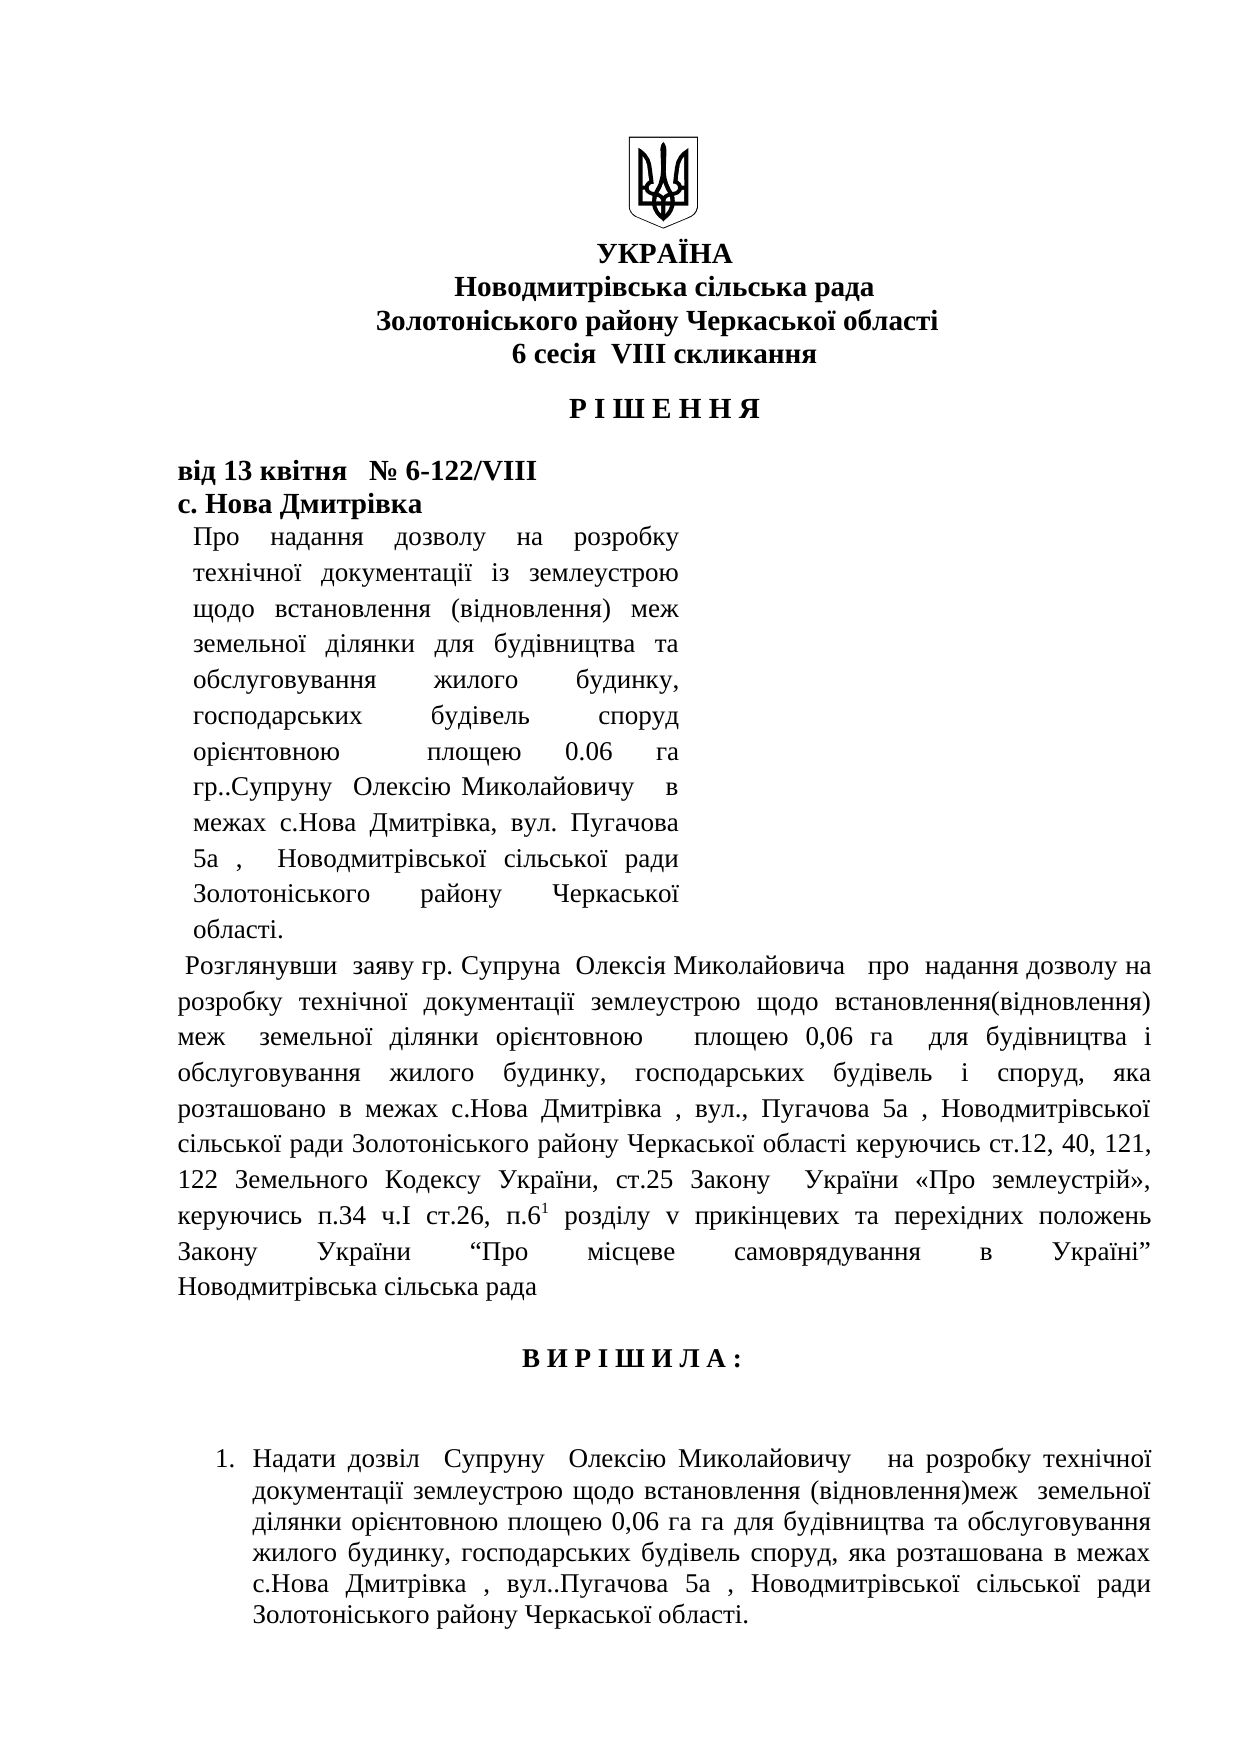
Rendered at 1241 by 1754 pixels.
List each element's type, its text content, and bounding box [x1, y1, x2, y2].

text Розглянувши заяву гр. Супруна Олексія Миколайовича про надання дозволу на розробку технічної документації землеустрою щодо встановлення(відновлення) меж земельної ділянки орієнтовною площею 0,06 га для будівництва і обслуговування жилого будинку, господарських будівель і споруд, яка розташовано в межах с.Нова Дмитрівка , вул., Пугачова 5а , Новодмитрівської сільської ради Золотоніського району Черкаської області керуючись ст.12, 40, 121, 122 Земельного Кодексу України, ст.25 Закону України «Про землеустрій», керуючись п.34 ч.І ст.26, п.61 розділу v прикінцевих та перехідних положень Закону України “Про місцеве самоврядування в Україні” Новодмитрівська сільська рада [177, 949, 1152, 1302]
list Надати дозвіл Супруну Олексію Миколайовичу на розробку технічної документації землеустрою щодо встановлення (відновлення)меж земельної ділянки орієнтовною площею 0,06 га га для будівництва та обслуговування жилого будинку, господарських будівель споруд, яка розташована в межах с.Нова Дмитрівка , вул..Пугачова 5а , Новодмитрівської сільської ради Золотоніського району Черкаської області. [215, 1443, 1152, 1629]
text Р І Ш Е Н Н Я [177, 392, 1152, 425]
text Золотоніського району Черкаської області [177, 303, 1137, 336]
text 6 сесія VIІІ скликання [177, 336, 1152, 370]
text УКРАЇНА [177, 236, 1152, 269]
text с. Нова Дмитрівка [177, 487, 1152, 520]
text Новодмитрівська сільська рада [177, 269, 1152, 303]
text Про надання дозволу на розробку технічної документації із землеустрою щодо встановлення (відновлення) меж земельної ділянки для будівництва та обслуговування жилого будинку, господарських будівель споруд орієнтовною площею 0.06 га гр..Супруну Олексію Миколайовичу в межах с.Нова Дмитрівка, вул. Пугачова 5а , Новодмитрівської сільської ради Золотоніського району Черкаської області. [193, 520, 679, 944]
text від 13 квітня № 6-122/VІІІ [177, 453, 1152, 487]
text В И Р І Ш И Л А : [177, 1342, 1152, 1373]
